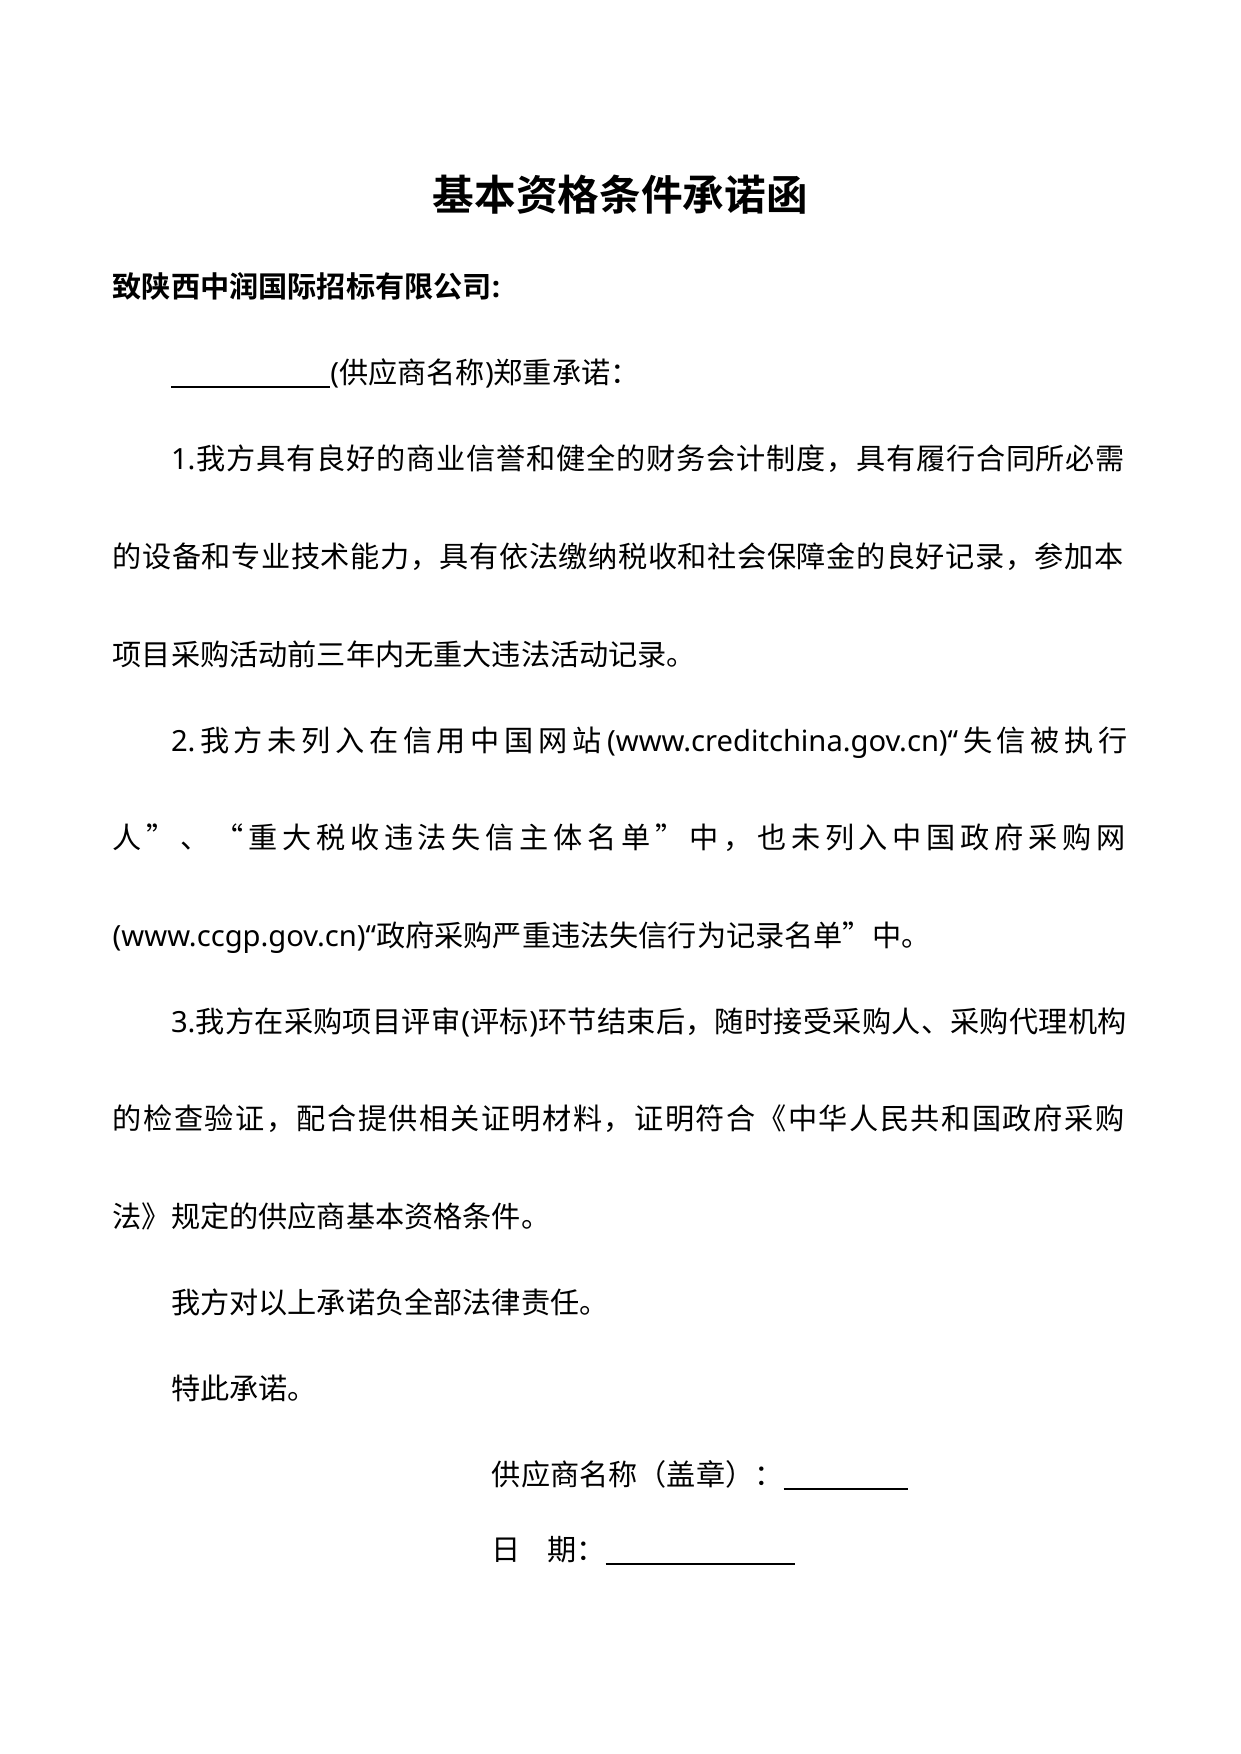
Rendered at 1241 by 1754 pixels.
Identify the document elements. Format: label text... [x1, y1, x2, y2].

text 3.我方在采购项目评审(评标)环节结束后，随时接受采购人、采购代理机构的检查验证，配合提供相关证明材料，证明符合《中华人民共和国政府采购法》规定的供应商基本资格条件。 [112, 987, 1128, 1247]
text 致陕西中润国际招标有限公司: [112, 252, 1128, 317]
text (供应商名称)郑重承诺： [112, 338, 1128, 403]
text 特此承诺。 [112, 1354, 1128, 1419]
text 1.我方具有良好的商业信誉和健全的财务会计制度，具有履行合同所必需的设备和专业技术能力，具有依法缴纳税收和社会保障金的良好记录，参加本项目采购活动前三年内无重大违法活动记录。 [112, 425, 1128, 685]
text 基本资格条件承诺函 [112, 162, 1128, 222]
text 2.我方未列入在信用中国网站(www.creditchina.gov.cn)“失信被执行人”、“重大税收违法失信主体名单”中，也未列入中国政府采购网(www.ccgp.gov.cn)“政府采购严重违法失信行为记录名单”中。 [112, 706, 1128, 966]
text 我方对以上承诺负全部法律责任。 [112, 1268, 1128, 1333]
text 供应商名称（盖章）： [112, 1440, 1128, 1505]
text 日 期： [112, 1527, 1128, 1569]
